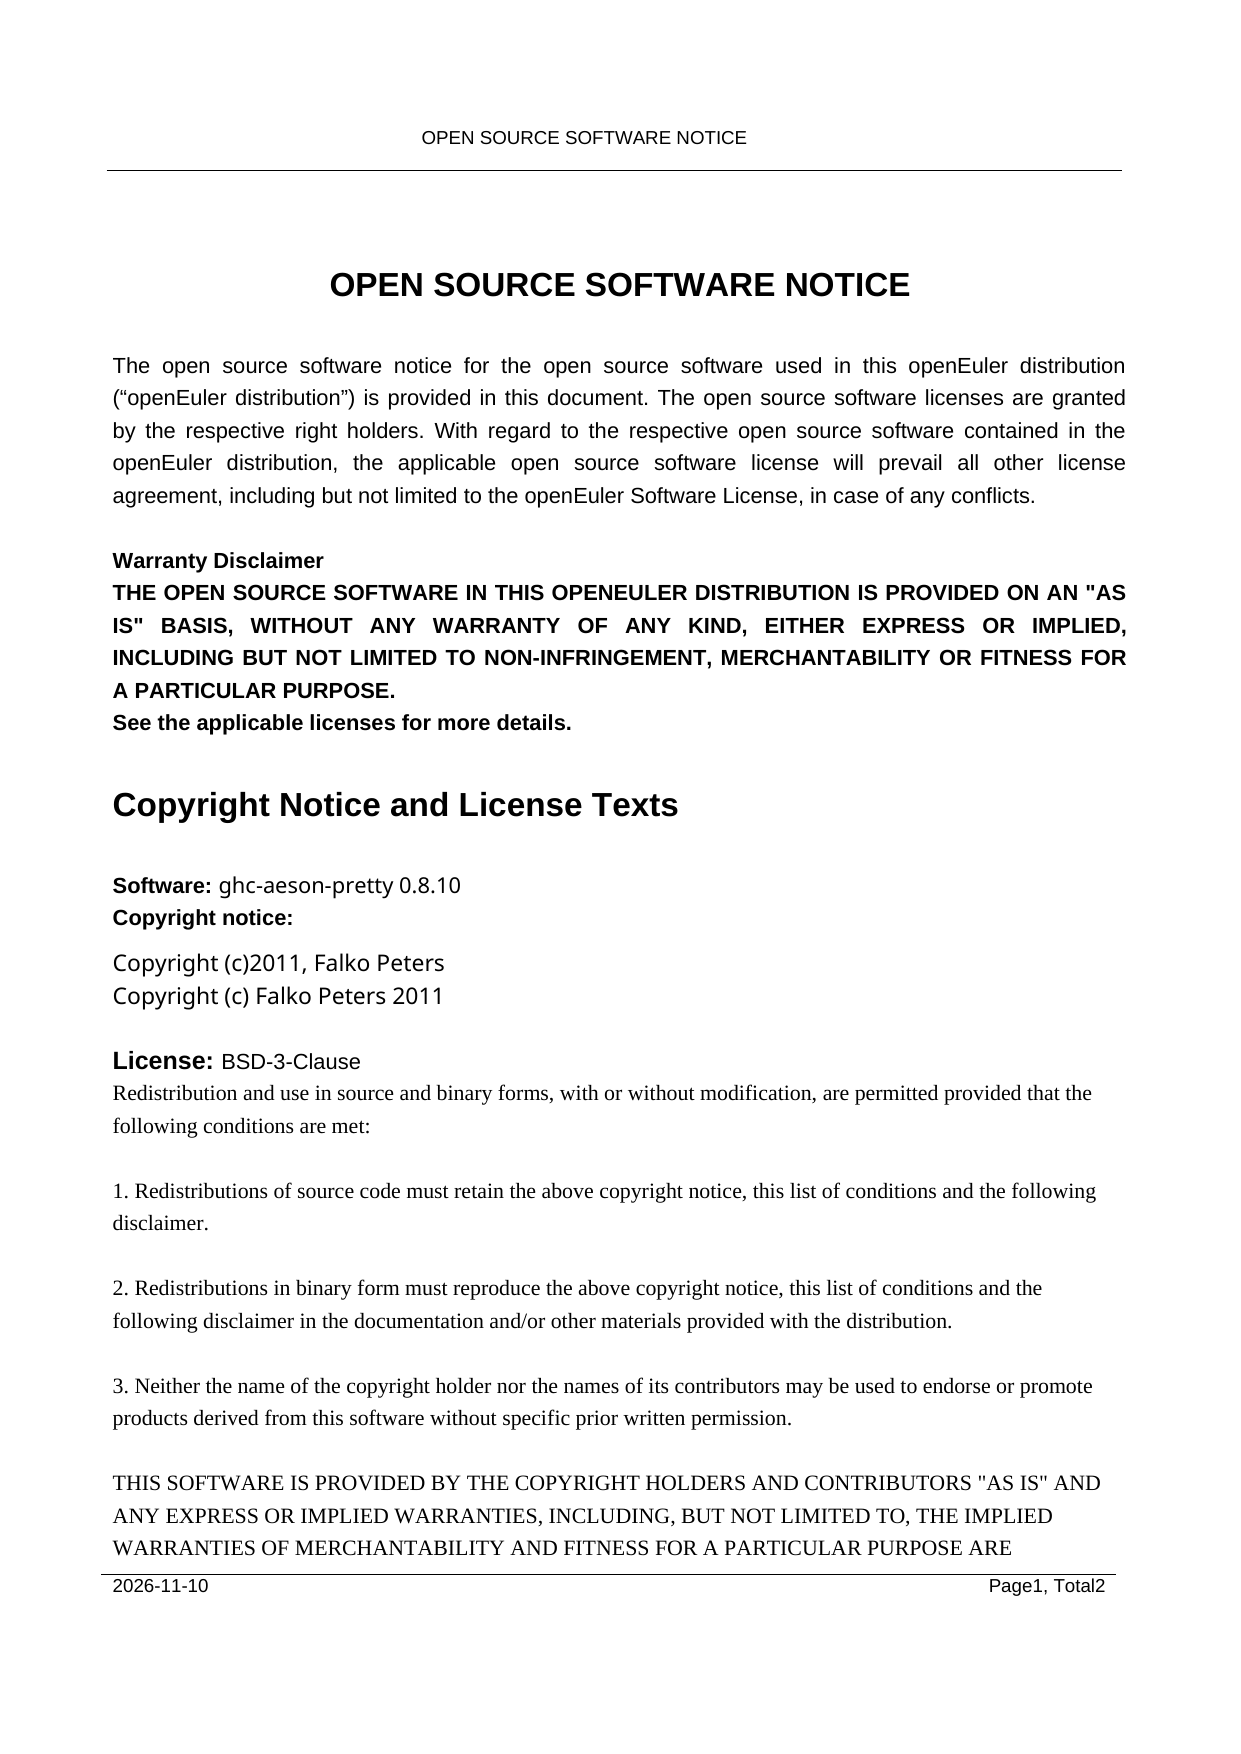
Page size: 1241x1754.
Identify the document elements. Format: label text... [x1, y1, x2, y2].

text Copyright Notice and License Texts [112, 771, 1128, 836]
title Software: ghc-aeson-pretty 0.8.10 [112, 869, 1128, 901]
text License: BSD-3-Clause [112, 1044, 1128, 1077]
text THE OPEN SOURCE SOFTWARE IN THIS OPENEULER DISTRIBUTION IS PROVIDED ON AN "AS IS" BASIS, WITHOUT ANY WARRANTY OF ANY KIND, EITHER EXPRESS OR IMPLIED, INCLUDING BUT NOT LIMITED TO NON-INFRINGEMENT, MERCHANTABILITY OR FITNESS FOR A PARTICULAR PURPOSE. See the applicable licenses for more details. [112, 576, 1128, 739]
text The open source software notice for the open source software used in this openEuler distribution (“openEuler distribution”) is provided in this document. The open source software licenses are granted by the respective right holders. With regard to the respective open source software contained in the openEuler distribution, the applicable open source software license will prevail all other license agreement, including but not limited to the openEuler Software License, in case of any conflicts. [112, 349, 1128, 511]
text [112, 1077, 1128, 1564]
text Warranty Disclaimer [112, 544, 1128, 576]
text Copyright notice: [112, 901, 1128, 934]
text Copyright (c)2011, Falko Peters Copyright (c) Falko Peters 2011 [112, 947, 1128, 1044]
text OPEN SOURCE SOFTWARE NOTICE [112, 251, 1128, 316]
